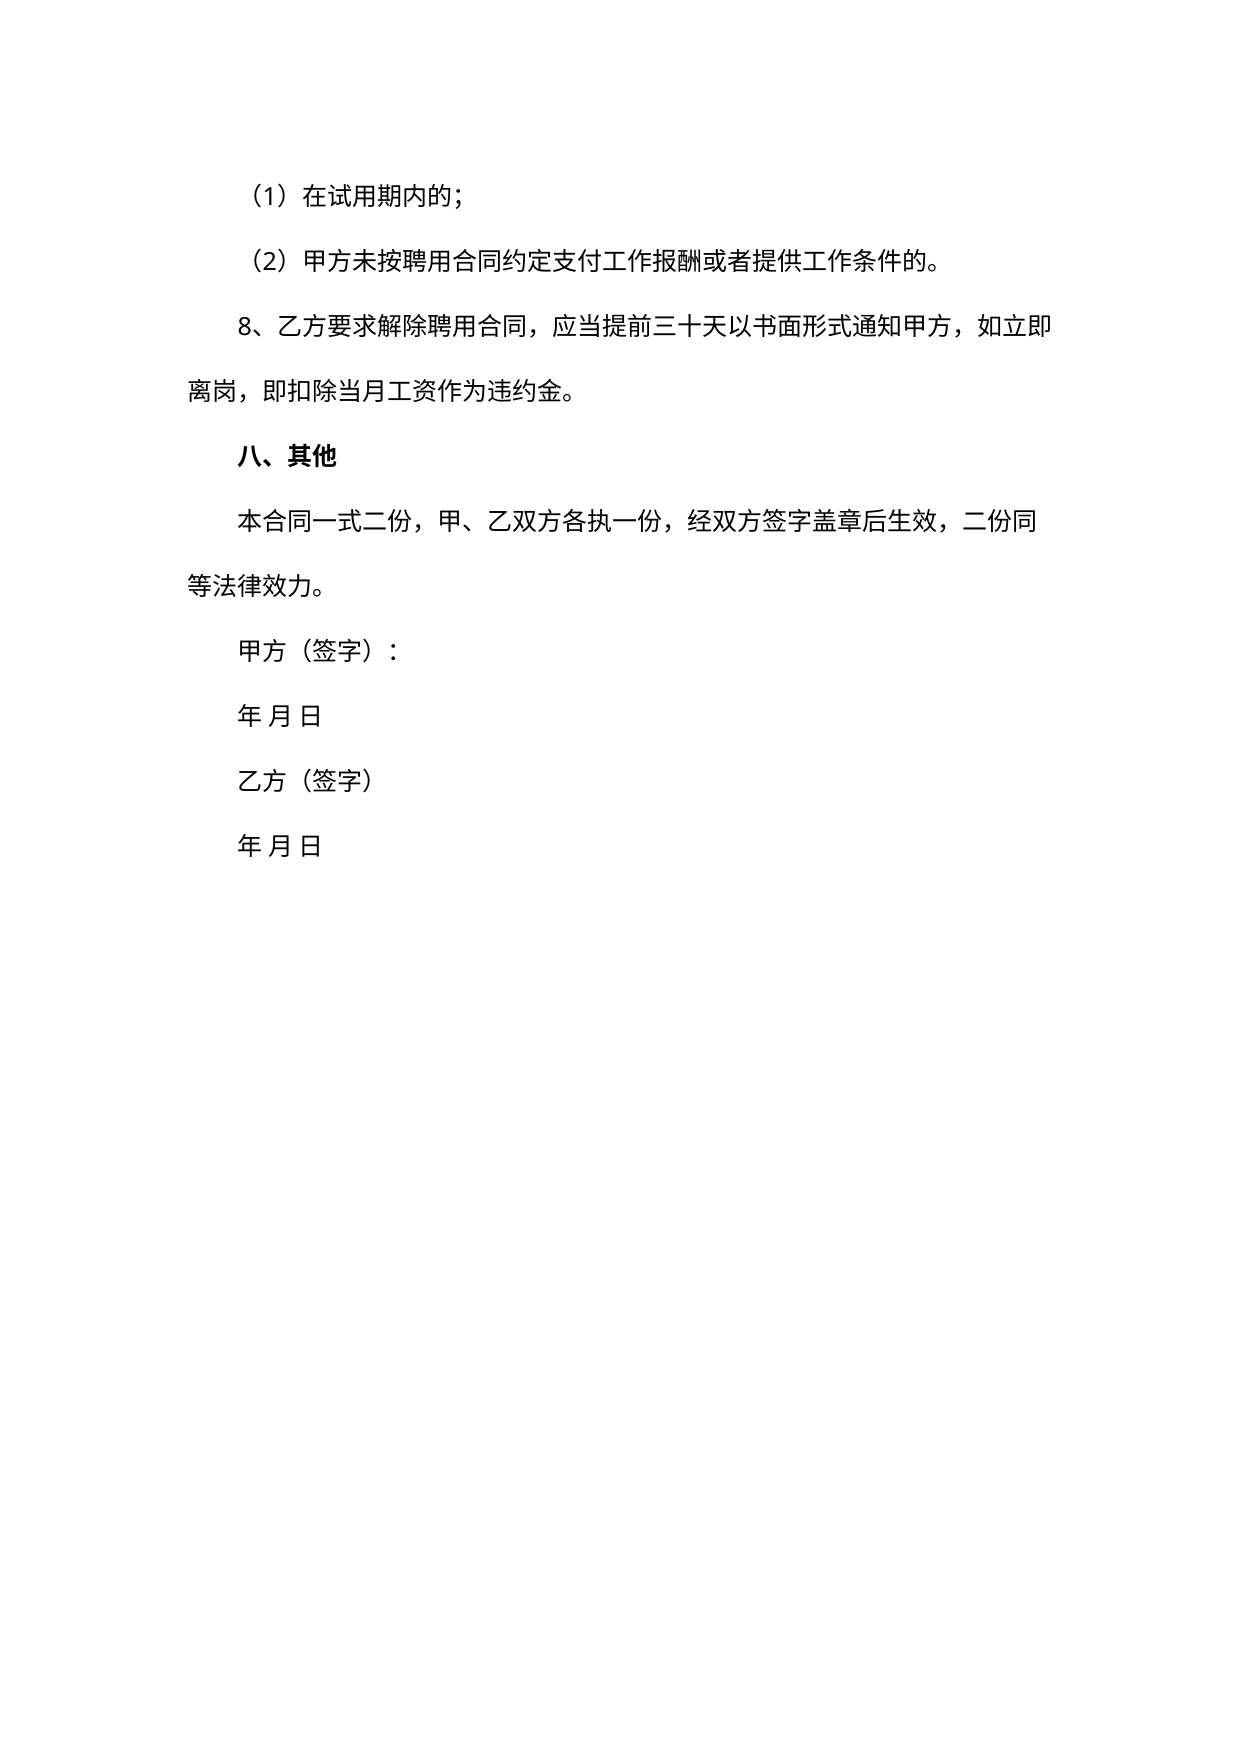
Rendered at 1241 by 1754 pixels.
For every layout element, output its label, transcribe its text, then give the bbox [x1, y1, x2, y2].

text 乙方（签字） [187, 747, 1053, 812]
text （1）在试用期内的； [187, 162, 1053, 227]
text 年 月 日 [187, 812, 1053, 877]
text 八、其他 [187, 422, 1053, 487]
text 年 月 日 [187, 682, 1053, 747]
text （2）甲方未按聘用合同约定支付工作报酬或者提供工作条件的。 [187, 227, 1053, 292]
text 8、乙方要求解除聘用合同，应当提前三十天以书面形式通知甲方，如立即离岗，即扣除当月工资作为违约金。 [187, 292, 1053, 422]
text 本合同一式二份，甲、乙双方各执一份，经双方签字盖章后生效，二份同等法律效力。 [187, 487, 1053, 617]
text 甲方（签字）： [187, 617, 1053, 682]
